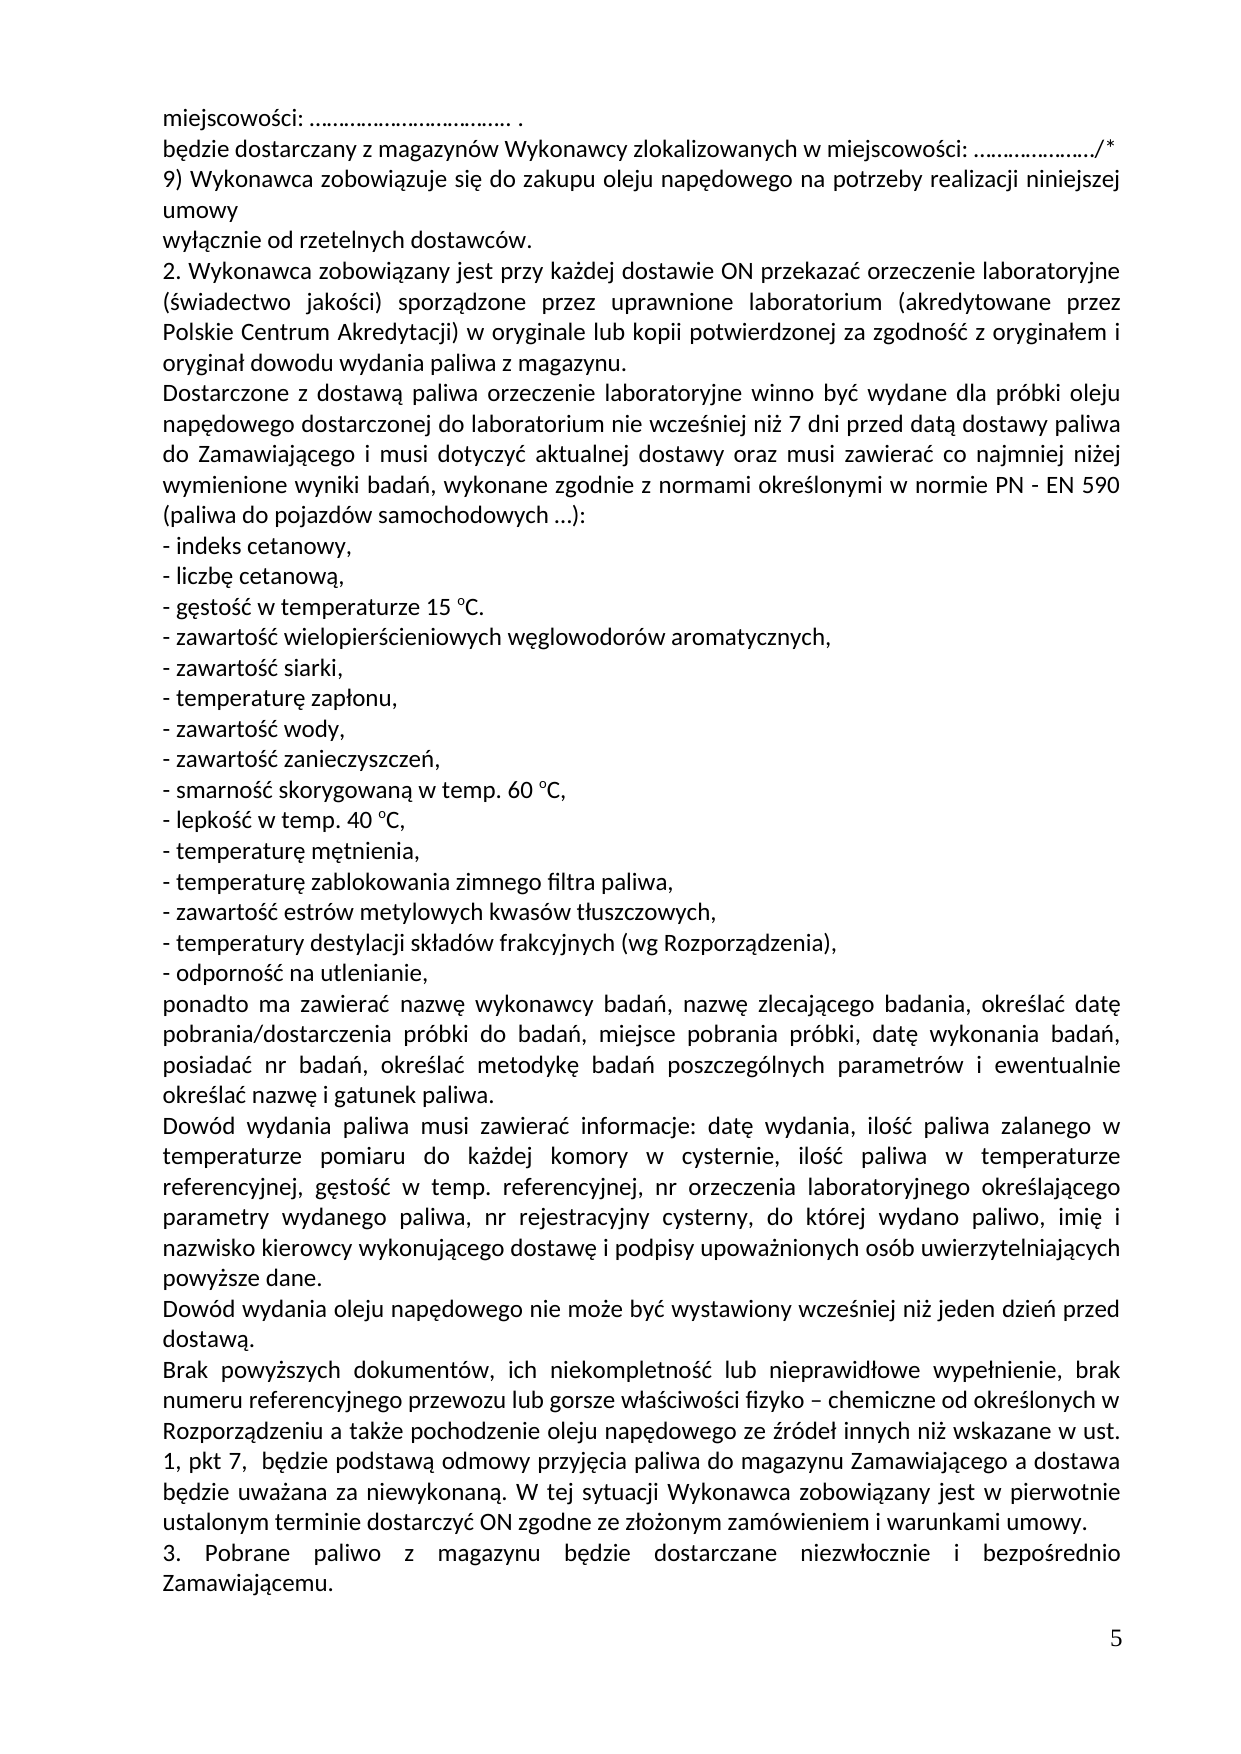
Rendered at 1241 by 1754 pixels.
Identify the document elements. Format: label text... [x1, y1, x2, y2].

text - zawartość wody, [162, 713, 1122, 743]
text - gęstość w temperaturze 15 oC. [162, 591, 1122, 621]
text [162, 103, 1122, 133]
text ponadto ma zawierać nazwę wykonawcy badań, nazwę zlecającego badania, określać datę pobrania/dostarczenia próbki do badań, miejsce pobrania próbki, datę wykonania badań, posiadać nr badań, określać metodykę badań poszczególnych parametrów i ewentualnie określać nazwę i gatunek paliwa. [162, 988, 1122, 1110]
text - temperaturę mętnienia, [162, 835, 1122, 866]
text - zawartość zanieczyszczeń, [162, 743, 1122, 774]
text 9) Wykonawca zobowiązuje się do zakupu oleju napędowego na potrzeby realizacji niniejszej umowy [162, 164, 1122, 225]
text Dowód wydania paliwa musi zawierać informacje: datę wydania, ilość paliwa zalanego w temperaturze pomiaru do każdej komory w cysternie, ilość paliwa w temperaturze referencyjnej, gęstość w temp. referencyjnej, nr orzeczenia laboratoryjnego określającego parametry wydanego paliwa, nr rejestracyjny cysterny, do której wydano paliwo, imię i nazwisko kierowcy wykonującego dostawę i podpisy upoważnionych osób uwierzytelniających powyższe dane. [162, 1110, 1122, 1293]
text - zawartość estrów metylowych kwasów tłuszczowych, [162, 896, 1122, 927]
text - lepkość w temp. 40 oC, [162, 804, 1122, 835]
text Dowód wydania oleju napędowego nie może być wystawiony wcześniej niż jeden dzień przed dostawą. [162, 1293, 1122, 1354]
text - temperatury destylacji składów frakcyjnych (wg Rozporządzenia), [162, 927, 1122, 957]
text - zawartość siarki, [162, 652, 1122, 682]
text Dostarczone z dostawą paliwa orzeczenie laboratoryjne winno być wydane dla próbki oleju napędowego dostarczonej do laboratorium nie wcześniej niż 7 dni przed datą dostawy paliwa do Zamawiającego i musi dotyczyć aktualnej dostawy oraz musi zawierać co najmniej niżej wymienione wyniki badań, wykonane zgodnie z normami określonymi w normie PN - EN 590 (paliwa do pojazdów samochodowych …): [162, 377, 1122, 530]
text 2. Wykonawca zobowiązany jest przy każdej dostawie ON przekazać orzeczenie laboratoryjne (świadectwo jakości) sporządzone przez uprawnione laboratorium (akredytowane przez Polskie Centrum Akredytacji) w oryginale lub kopii potwierdzonej za zgodność z oryginałem i oryginał dowodu wydania paliwa z magazynu. [162, 255, 1122, 377]
text 3. Pobrane paliwo z magazynu będzie dostarczane niezwłocznie i bezpośrednio Zamawiającemu. [162, 1537, 1122, 1598]
text będzie dostarczany z magazynów Wykonawcy zlokalizowanych w miejscowości: …………………/* [162, 133, 1122, 164]
text - temperaturę zablokowania zimnego filtra paliwa, [162, 866, 1122, 896]
text - zawartość wielopierścieniowych węglowodorów aromatycznych, [162, 621, 1122, 652]
text Brak powyższych dokumentów, ich niekompletność lub nieprawidłowe wypełnienie, brak numeru referencyjnego przewozu lub gorsze właściwości fizyko – chemiczne od określonych w [162, 1354, 1122, 1415]
text - indeks cetanowy, [162, 530, 1122, 560]
text Rozporządzeniu a także pochodzenie oleju napędowego ze źródeł innych niż wskazane w ust. 1, pkt 7, będzie podstawą odmowy przyjęcia paliwa do magazynu Zamawiającego a dostawa będzie uważana za niewykonaną. W tej sytuacji Wykonawca zobowiązany jest w pierwotnie ustalonym terminie dostarczyć ON zgodne ze złożonym zamówieniem i warunkami umowy. [162, 1415, 1122, 1537]
text - smarność skorygowaną w temp. 60 oC, [162, 774, 1122, 804]
text wyłącznie od rzetelnych dostawców. [162, 225, 1122, 255]
text - odporność na utlenianie, [162, 957, 1122, 988]
text - liczbę cetanową, [162, 560, 1122, 591]
text - temperaturę zapłonu, [162, 682, 1122, 713]
